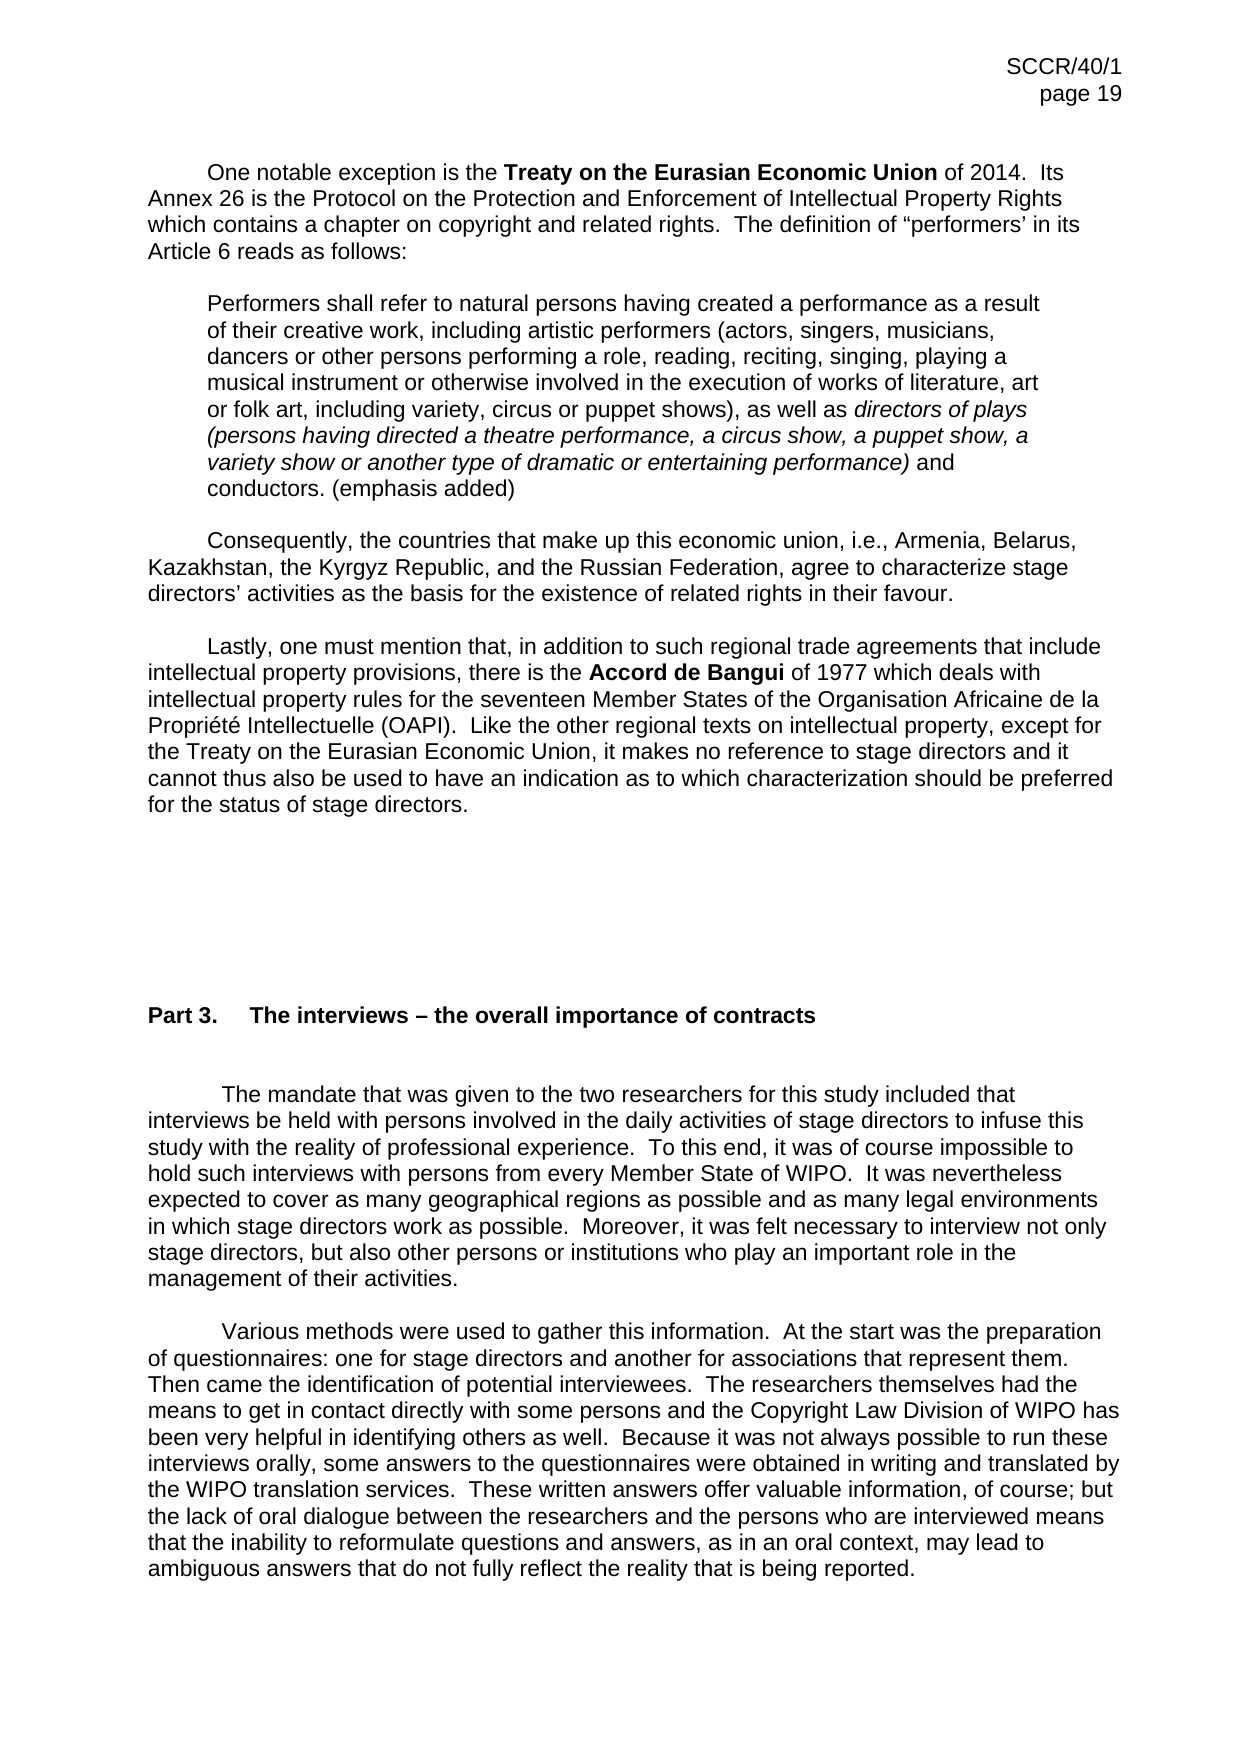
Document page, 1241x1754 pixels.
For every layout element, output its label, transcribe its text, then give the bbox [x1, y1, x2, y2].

text Part 3. The interviews – the overall importance of contracts [148, 1002, 1122, 1028]
text Various methods were used to gather this information. At the start was the preparation of questionnaires: one for stage directors and another for associations that represent them. Then came the identification of potential interviewees. The researchers themselves had the means to get in contact directly with some persons and the Copyright Law Division of WIPO has been very helpful in identifying others as well. Because it was not always possible to run these interviews orally, some answers to the questionnaires were obtained in writing and translated by the WIPO translation services. These written answers offer valuable information, of course; but the lack of oral dialogue between the researchers and the persons who are interviewed means that the inability to reformulate questions and answers, as in an oral context, may lead to ambiguous answers that do not fully reflect the reality that is being reported. [148, 1318, 1122, 1582]
text One notable exception is the Treaty on the Eurasian Economic Union of 2014. Its Annex 26 is the Protocol on the Protection and Enforcement of Intellectual Property Rights which contains a chapter on copyright and related rights. The definition of “performers’ in its Article 6 reads as follows: [148, 158, 1122, 264]
text Lastly, one must mention that, in addition to such regional trade agreements that include intellectual property provisions, there is the Accord de Bangui of 1977 which deals with intellectual property rules for the seventeen Member States of the Organisation Africaine de la Propriété Intellectuelle (OAPI). Like the other regional texts on intellectual property, except for the Treaty on the Eurasian Economic Union, it makes no reference to stage directors and it cannot thus also be used to have an indication as to which characterization should be preferred for the status of stage directors. [148, 633, 1122, 817]
text The mandate that was given to the two researchers for this study included that interviews be held with persons involved in the daily activities of stage directors to infuse this study with the reality of professional experience. To this end, it was of course impossible to hold such interviews with persons from every Member State of WIPO. It was nevertheless expected to cover as many geographical regions as possible and as many legal environments in which stage directors work as possible. Moreover, it was felt necessary to interview not only stage directors, but also other persons or institutions who play an important role in the management of their activities. [148, 1081, 1122, 1292]
text Consequently, the countries that make up this economic union, i.e., Armenia, Belarus, Kazakhstan, the Kyrgyz Republic, and the Russian Federation, agree to characterize stage directors’ activities as the basis for the existence of related rights in their favour. [148, 527, 1122, 607]
text Performers shall refer to natural persons having created a performance as a result of their creative work, including artistic performers (actors, singers, musicians, dancers or other persons performing a role, reading, reciting, singing, playing a musical instrument or otherwise involved in the execution of works of literature, art or folk art, including variety, circus or puppet shows), as well as directors of plays (persons having directed a theatre performance, a circus show, a puppet show, a variety show or another type of dramatic or entertaining performance) and conductors. (emphasis added) [207, 290, 1063, 501]
